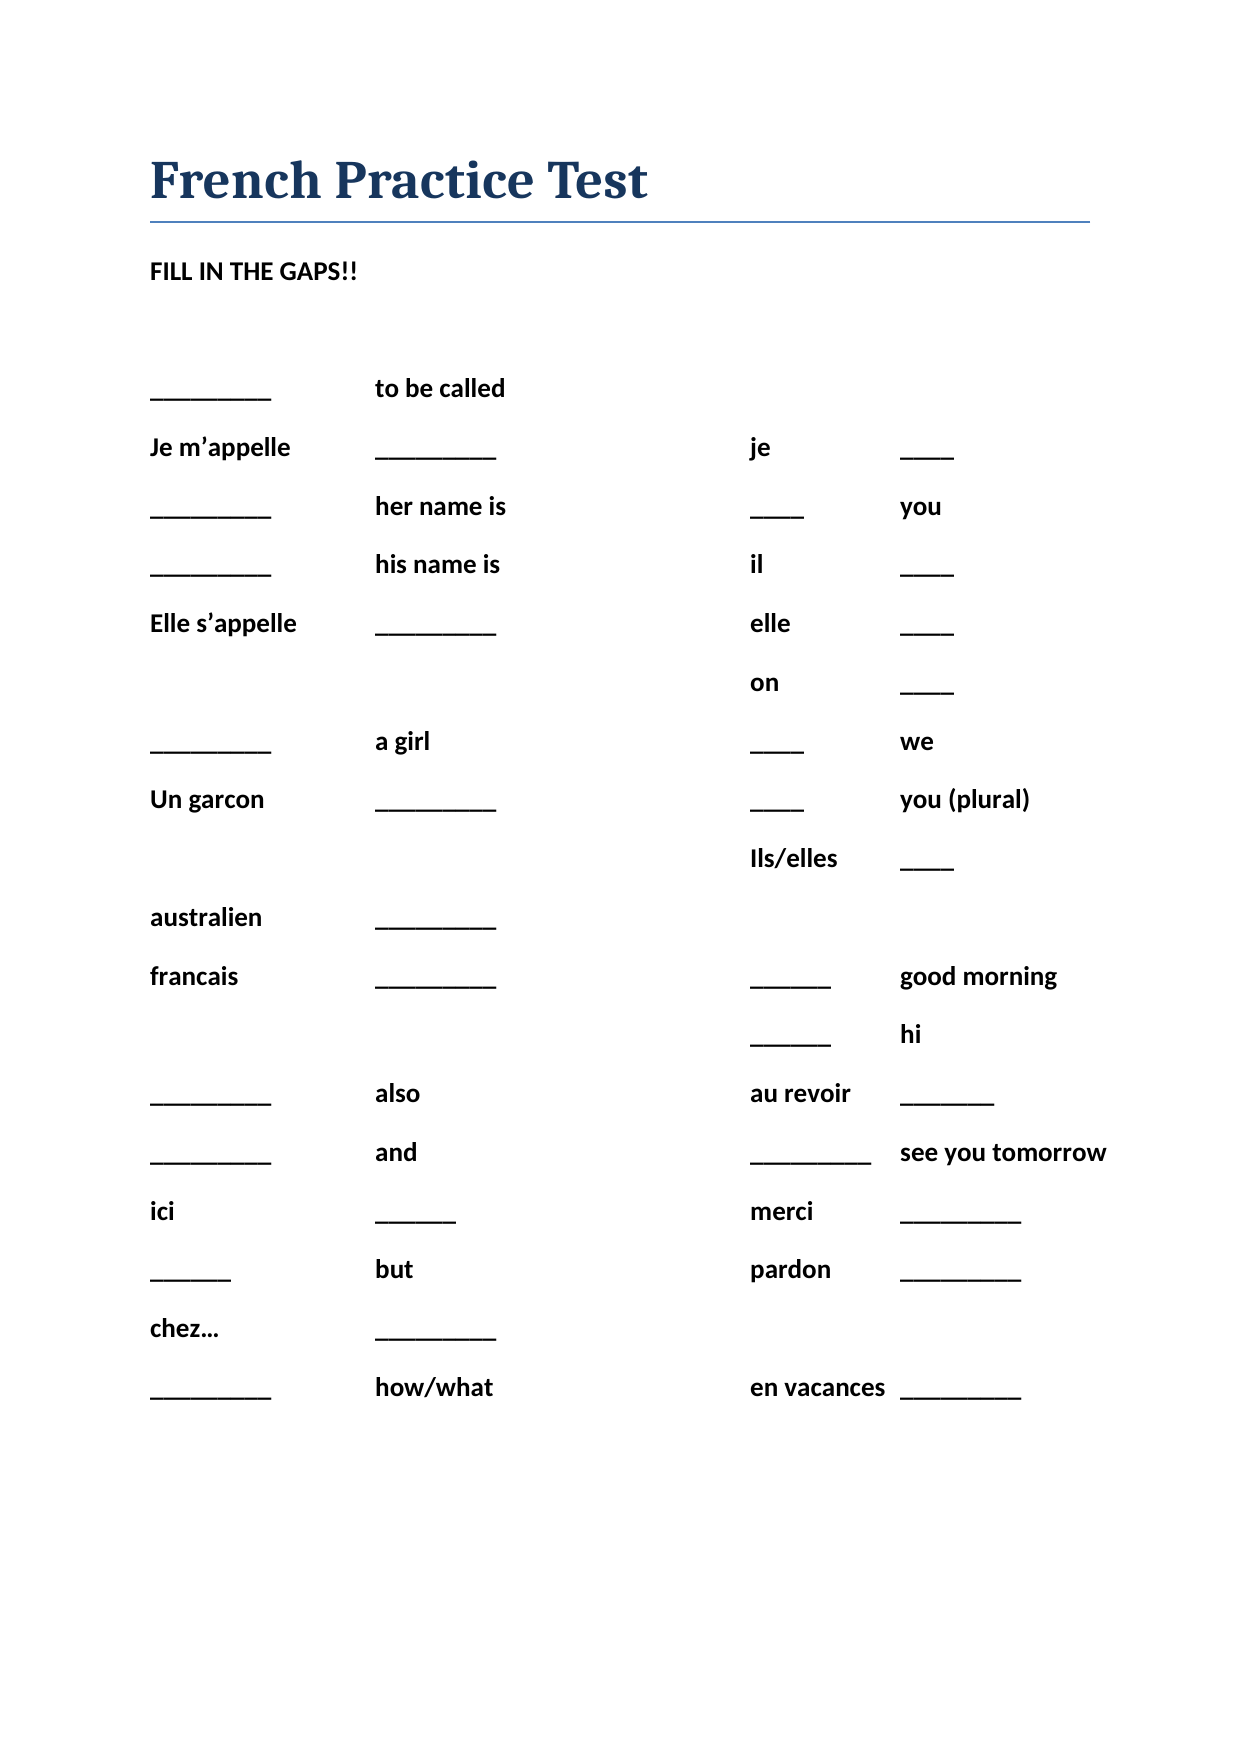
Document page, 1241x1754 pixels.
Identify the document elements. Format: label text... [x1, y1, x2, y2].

text _________ and _________ see you tomorrow [150, 1135, 1139, 1168]
text Ils/elles ____ [150, 841, 1090, 874]
title French Practice Test [150, 150, 1090, 221]
text on ____ [150, 665, 1090, 698]
text australien _________ [150, 900, 1090, 933]
text Elle s’appelle _________ elle ____ [150, 606, 1090, 639]
text _________ also au revoir _______ [150, 1076, 1090, 1109]
text ______ hi [150, 1018, 1090, 1051]
text _________ his name is il ____ [150, 548, 1090, 581]
text Je m’appelle _________ je ____ [150, 430, 1090, 463]
text FILL IN THE GAPS!! [150, 254, 1090, 287]
text chez… _________ [150, 1311, 1090, 1344]
text _________ how/what en vacances _________ [150, 1370, 1090, 1403]
text francais _________ ______ good morning [150, 959, 1090, 992]
text _________ her name is ____ you [150, 489, 1090, 522]
text _________ to be called [150, 371, 1090, 404]
text _________ a girl ____ we [150, 724, 1090, 757]
text ______ but pardon _________ [150, 1253, 1090, 1286]
text ici ______ merci _________ [150, 1194, 1090, 1227]
text Un garcon _________ ____ you (plural) [150, 783, 1090, 816]
